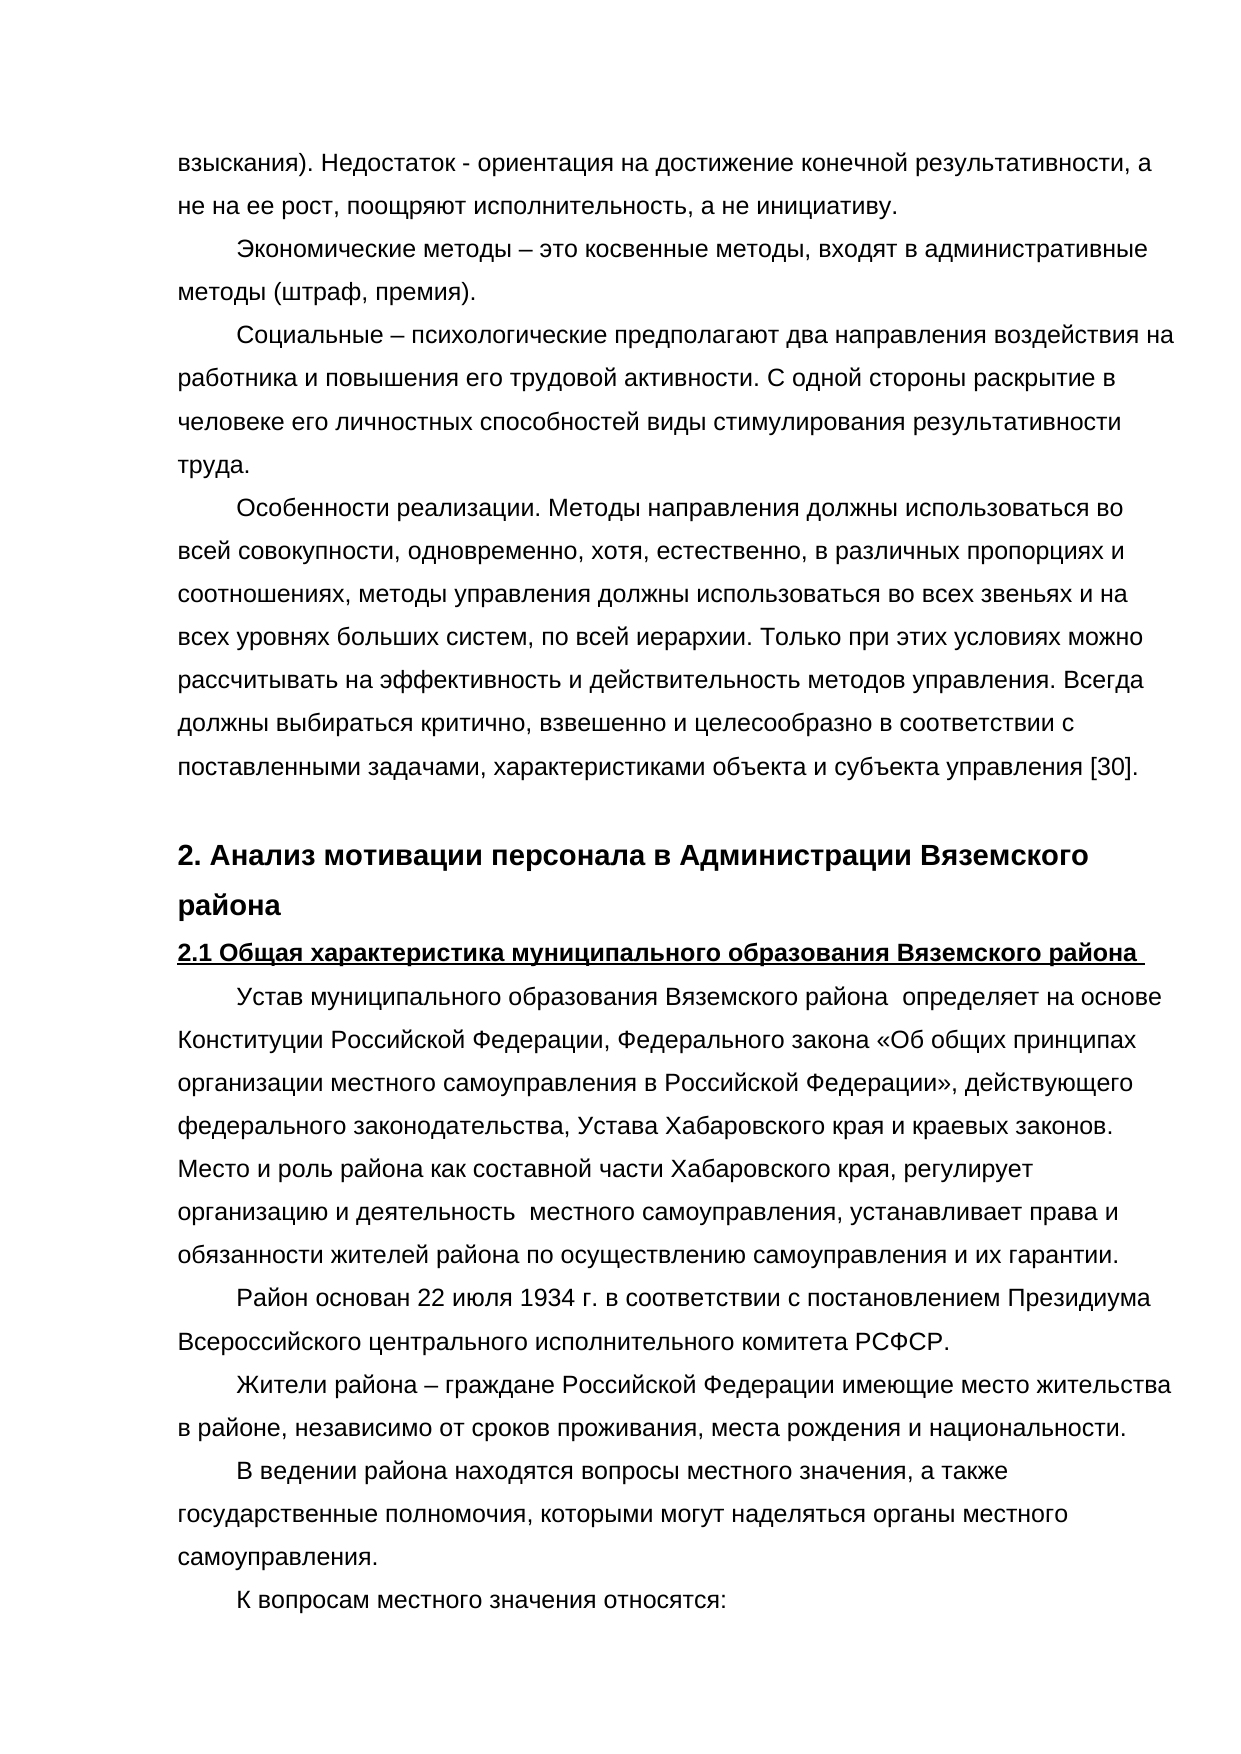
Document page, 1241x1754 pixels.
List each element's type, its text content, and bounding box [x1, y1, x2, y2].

text Устав муниципального образования Вяземского района определяет на основе Конституции Российской Федерации, Федерального закона «Об общих принципах организации местного самоуправления в Российской Федерации», действующего федерального законодательства, Устава Хабаровского края и краевых законов. Место и роль района как составной части Хабаровского края, регулирует организацию и деятельность местного самоуправления, устанавливает права и обязанности жителей района по осуществлению самоуправления и их гарантии. [177, 981, 1181, 1269]
text Жители района – граждане Российской Федерации имеющие место жительства в районе, независимо от сроков проживания, места рождения и национальности. [177, 1369, 1181, 1441]
text 2. Анализ мотивации персонала в Администрации Вяземского района [177, 838, 1181, 922]
text К вопросам местного значения относятся: [177, 1585, 1181, 1614]
text 2.1 Общая характеристика муниципального образования Вяземского района [177, 938, 1181, 967]
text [177, 148, 1181, 219]
text Социальные – психологические предполагают два направления воздействия на работника и повышения его трудовой активности. С одной стороны раскрытие в человеке его личностных способностей виды стимулирования результативности труда. [177, 320, 1181, 478]
text В ведении района находятся вопросы местного значения, а также государственные полномочия, которыми могут наделяться органы местного самоуправления. [177, 1456, 1181, 1571]
text Экономические методы – это косвенные методы, входят в административные методы (штраф, премия). [177, 234, 1181, 306]
text Особенности реализации. Методы направления должны использоваться во всей совокупности, одновременно, хотя, естественно, в различных пропорциях и соотношениях, методы управления должны использоваться во всех звеньях и на всех уровнях больших систем, по всей иерархии. Только при этих условиях можно рассчитывать на эффективность и действительность методов управления. Всегда должны выбираться критично, взвешенно и целесообразно в соответствии с поставленными задачами, характеристиками объекта и субъекта управления [30]. [177, 493, 1181, 780]
text Район основан 22 июля . в соответствии с постановлением Президиума Всероссийского центрального исполнительного комитета РСФСР. [177, 1283, 1181, 1355]
